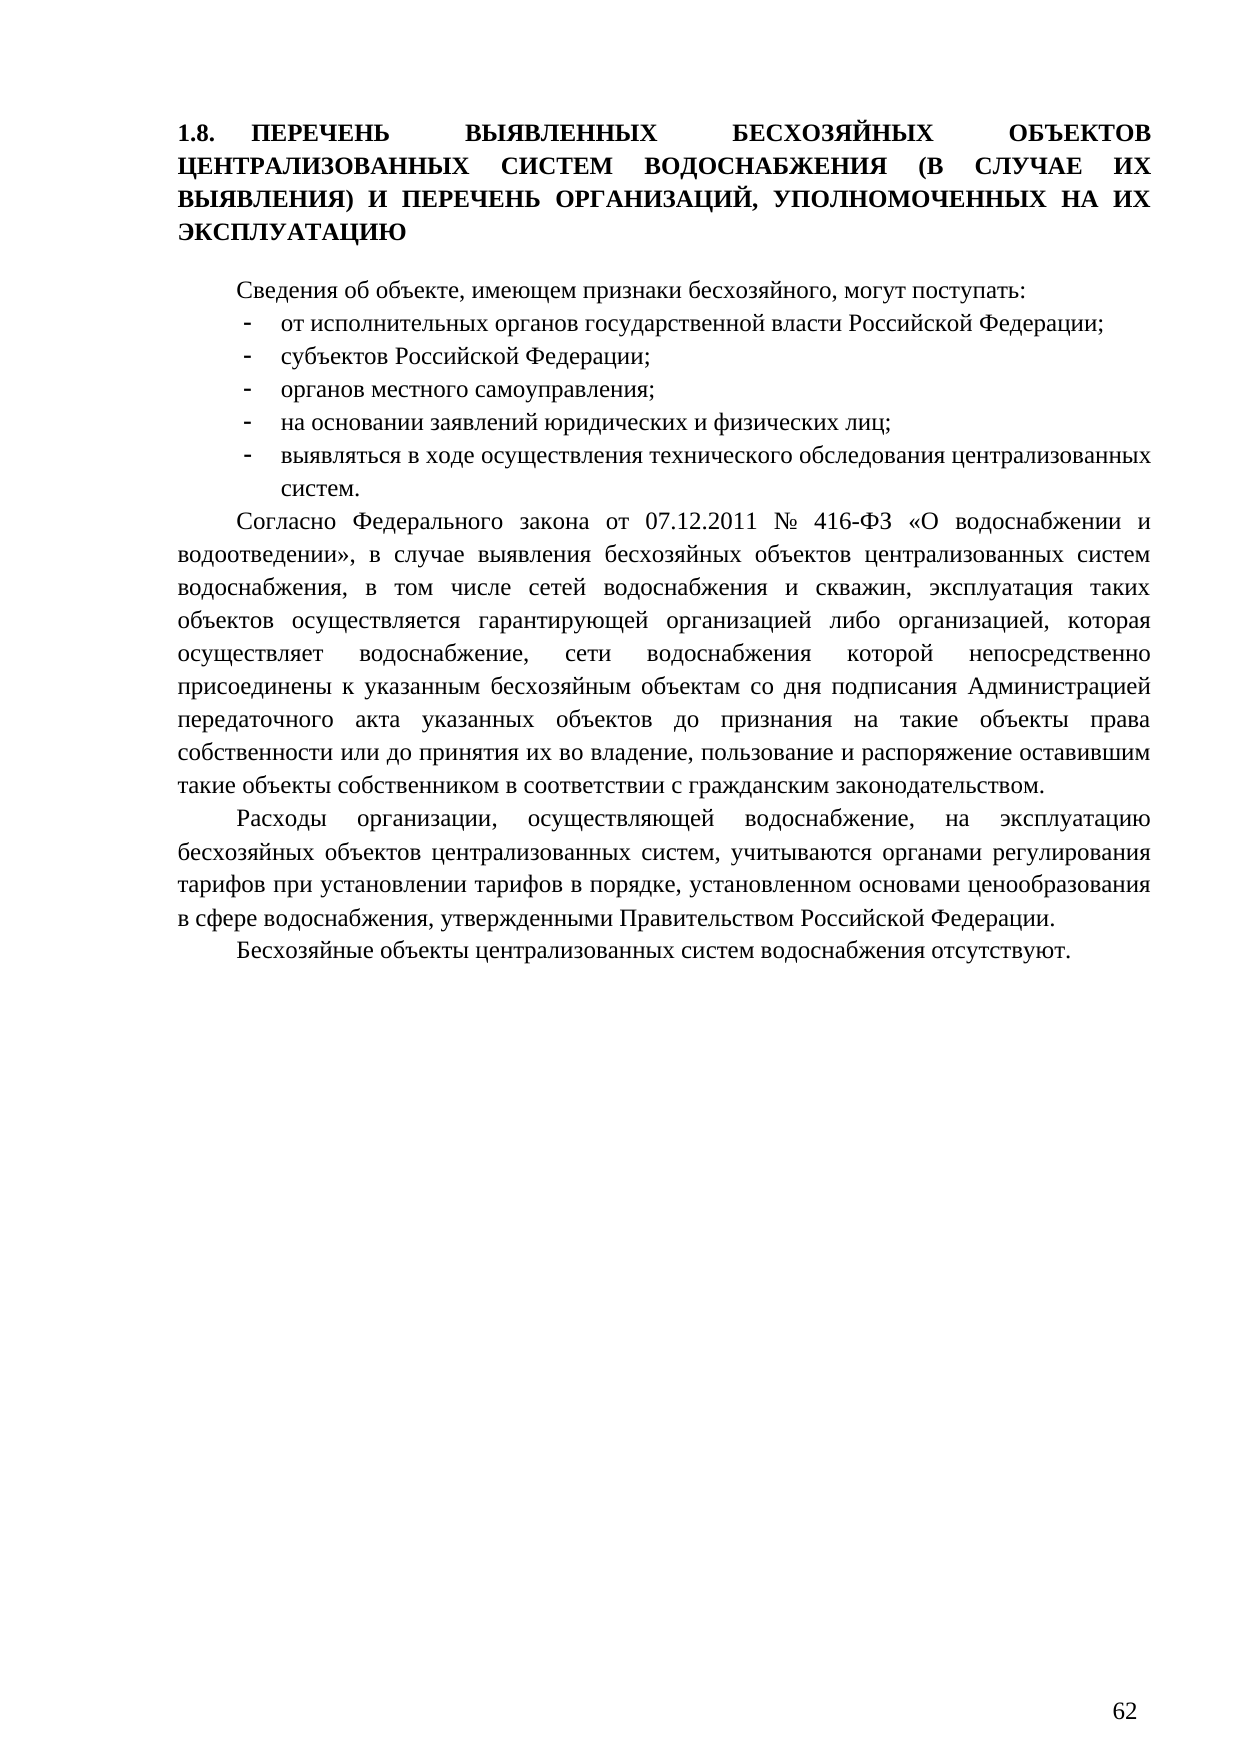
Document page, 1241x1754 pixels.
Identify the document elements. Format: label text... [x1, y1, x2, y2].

list выявляться в ходе осуществления технического обследования централизованных систем. [243, 440, 1152, 502]
list органов местного самоуправления; [243, 374, 1152, 403]
text Бесхозяйные объекты централизованных систем водоснабжения отсутствуют. [177, 936, 1152, 964]
text Сведения об объекте, имеющем признаки бесхозяйного, могут поступать: [177, 275, 1152, 304]
list на основании заявлений юридических и физических лиц; [243, 407, 1152, 436]
text Согласно Федерального закона от 07.12.2011 № 416-ФЗ «О водоснабжении и водоотведении», в случае выявления бесхозяйных объектов централизованных систем водоснабжения, в том числе сетей водоснабжения и скважин, эксплуатация таких объектов осуществляется гарантирующей организацией либо организацией, которая осуществляет водоснабжение, сети водоснабжения которой непосредственно присоединены к указанным бесхозяйным объектам со дня подписания Администрацией передаточного акта указанных объектов до признания на такие объекты права собственности или до принятия их во владение, пользование и распоряжение оставившим такие объекты собственником в соответствии с гражданским законодательством. [177, 506, 1152, 799]
subtitle ПЕРЕЧЕНЬ ВЫЯВЛЕННЫХ БЕСХОЗЯЙНЫХ ОБЪЕКТОВ ЦЕНТРАЛИЗОВАННЫХ СИСТЕМ ВОДОСНАБЖЕНИЯ (В СЛУЧАЕ ИХ ВЫЯВЛЕНИЯ) И ПЕРЕЧЕНЬ ОРГАНИЗАЦИЙ, УПОЛНОМОЧЕННЫХ НА ИХ ЭКСПЛУАТАЦИЮ [177, 118, 1152, 246]
list от исполнительных органов государственной власти Российской Федерации; [243, 308, 1152, 337]
text Расходы организации, осуществляющей водоснабжение, на эксплуатацию бесхозяйных объектов централизованных систем, учитываются органами регулирования тарифов при установлении тарифов в порядке, установленном основами ценообразования в сфере водоснабжения, утвержденными Правительством Российской Федерации. [177, 803, 1152, 931]
list субъектов Российской Федерации; [243, 341, 1152, 370]
